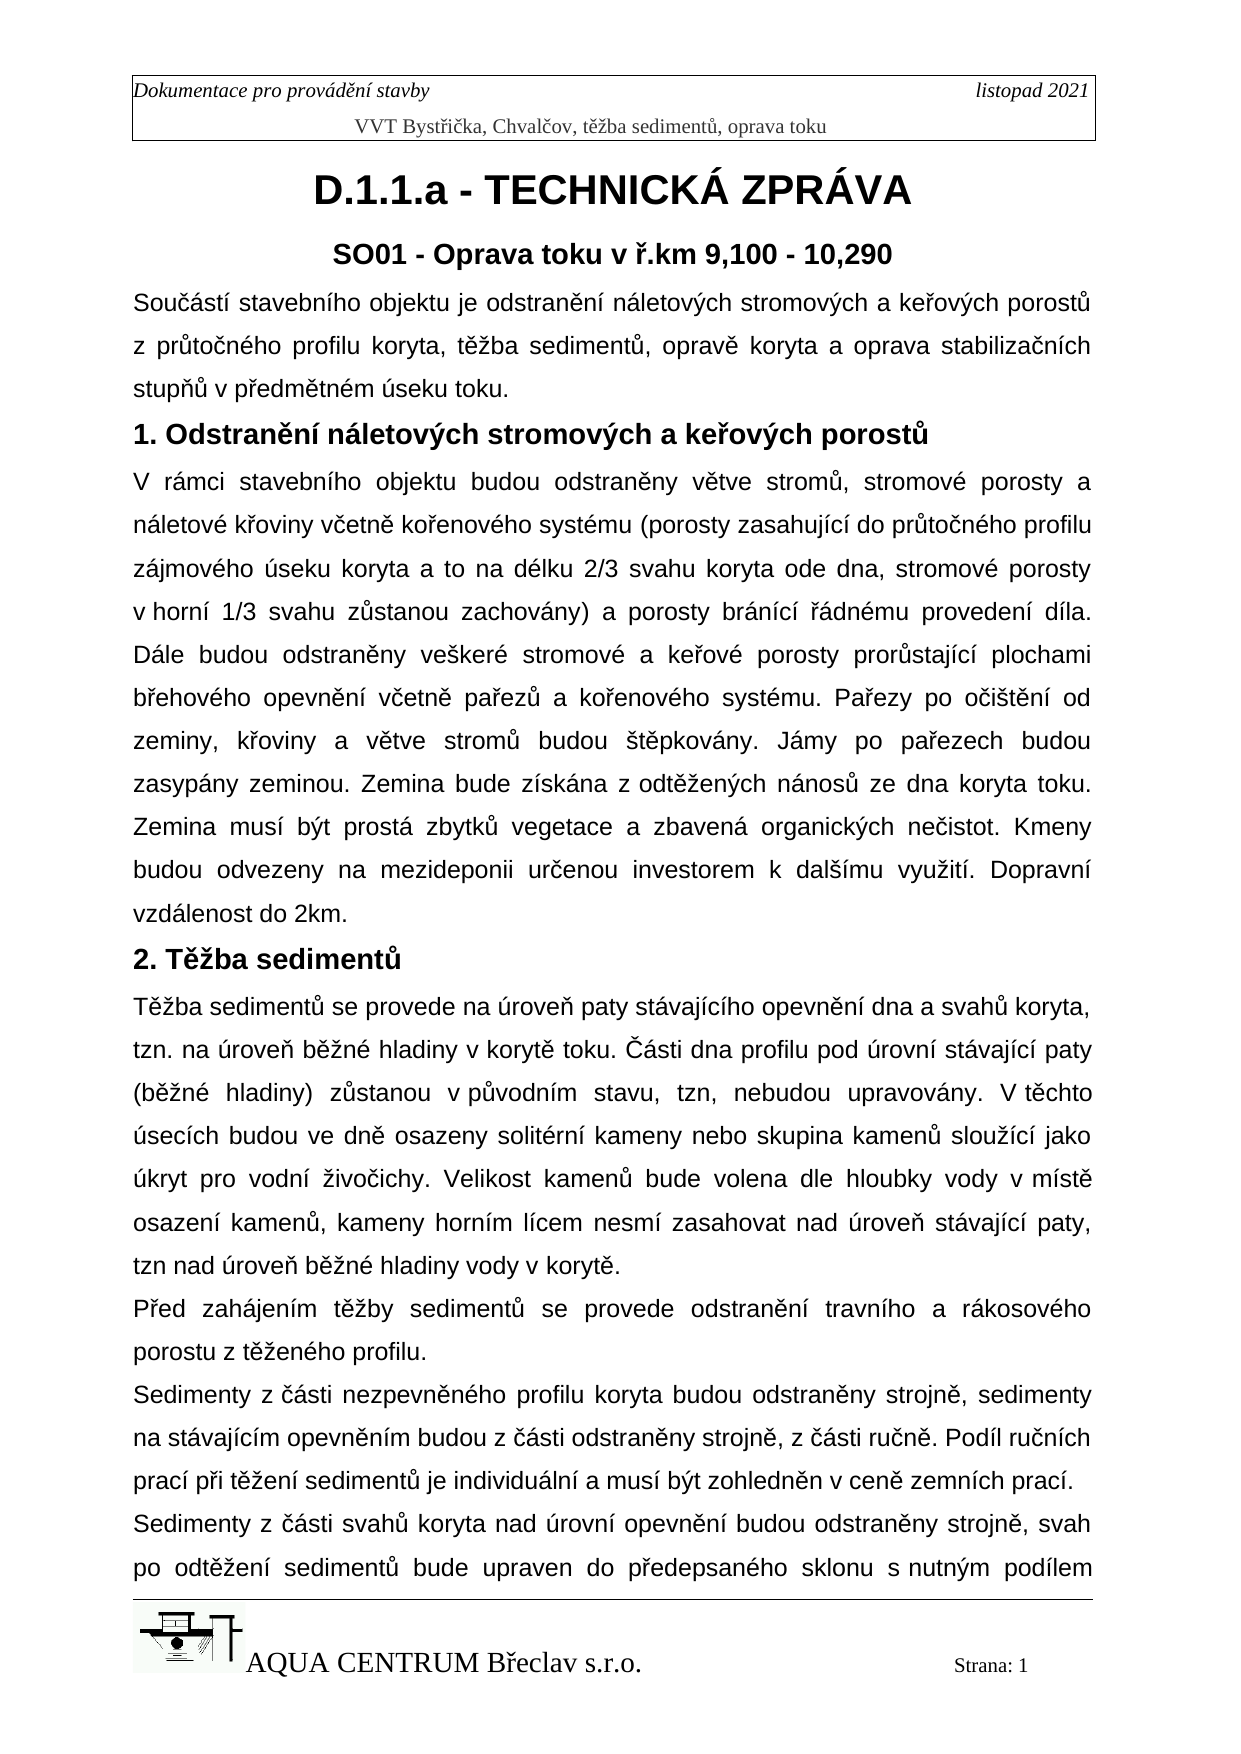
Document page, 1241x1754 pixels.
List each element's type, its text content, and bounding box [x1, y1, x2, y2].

text Součástí stavebního objektu je odstranění náletových stromových a keřových porostů z průtočného profilu koryta, těžba sedimentů, opravě koryta a oprava stabilizačních stupňů v předmětném úseku toku. [133, 288, 1093, 403]
text 1. Odstranění náletových stromových a keřových porostů [133, 417, 1093, 451]
text Sedimenty z části nezpevněného profilu koryta budou odstraněny strojně, sedimenty na stávajícím opevněním budou z části odstraněny strojně, z části ručně. Podíl ručních prací při těžení sedimentů je individuální a musí být zohledněn v ceně zemních prací. [133, 1380, 1093, 1495]
text 2. Těžba sedimentů [133, 942, 1093, 975]
text Před zahájením těžby sedimentů se provede odstranění travního a rákosového porostu z těženého profilu. [133, 1294, 1093, 1366]
text Těžba sedimentů se provede na úroveň paty stávajícího opevnění dna a svahů koryta, tzn. na úroveň běžné hladiny v korytě toku. Části dna profilu pod úrovní stávající paty (běžné hladiny) zůstanou v původním stavu, tzn, nebudou upravovány. V těchto úsecích budou ve dně osazeny solitérní kameny nebo skupina kamenů sloužící jako úkryt pro vodní živočichy. Velikost kamenů bude volena dle hloubky vody v místě osazení kamenů, kameny horním lícem nesmí zasahovat nad úroveň stávající paty, tzn nad úroveň běžné hladiny vody v korytě. [133, 992, 1093, 1279]
text V rámci stavebního objektu budou odstraněny větve stromů, stromové porosty a náletové křoviny včetně kořenového systému (porosty zasahující do průtočného profilu zájmového úseku koryta a to na délku 2/3 svahu koryta ode dna, stromové porosty v horní 1/3 svahu zůstanou zachovány) a porosty bránící řádnému provedení díla. Dále budou odstraněny veškeré stromové a keřové porosty prorůstající plochami břehového opevnění včetně pařezů a kořenového systému. Pařezy po očištění od zeminy, křoviny a větve stromů budou štěpkovány. Jámy po pařezech budou zasypány zeminou. Zemina bude získána z odtěžených nánosů ze dna koryta toku. Zemina musí být prostá zbytků vegetace a zbavená organických nečistot. Kmeny budou odvezeny na mezideponii určenou investorem k dalšímu využití. Dopravní vzdálenost do 2km. [133, 467, 1093, 927]
subtitle D.1.1.a - TECHNICKÁ ZPRÁVA [133, 165, 1093, 213]
picture [132, 1602, 246, 1673]
subtitle SO01 - Oprava toku v ř.km 9,100 - 10,290 [133, 237, 1093, 271]
